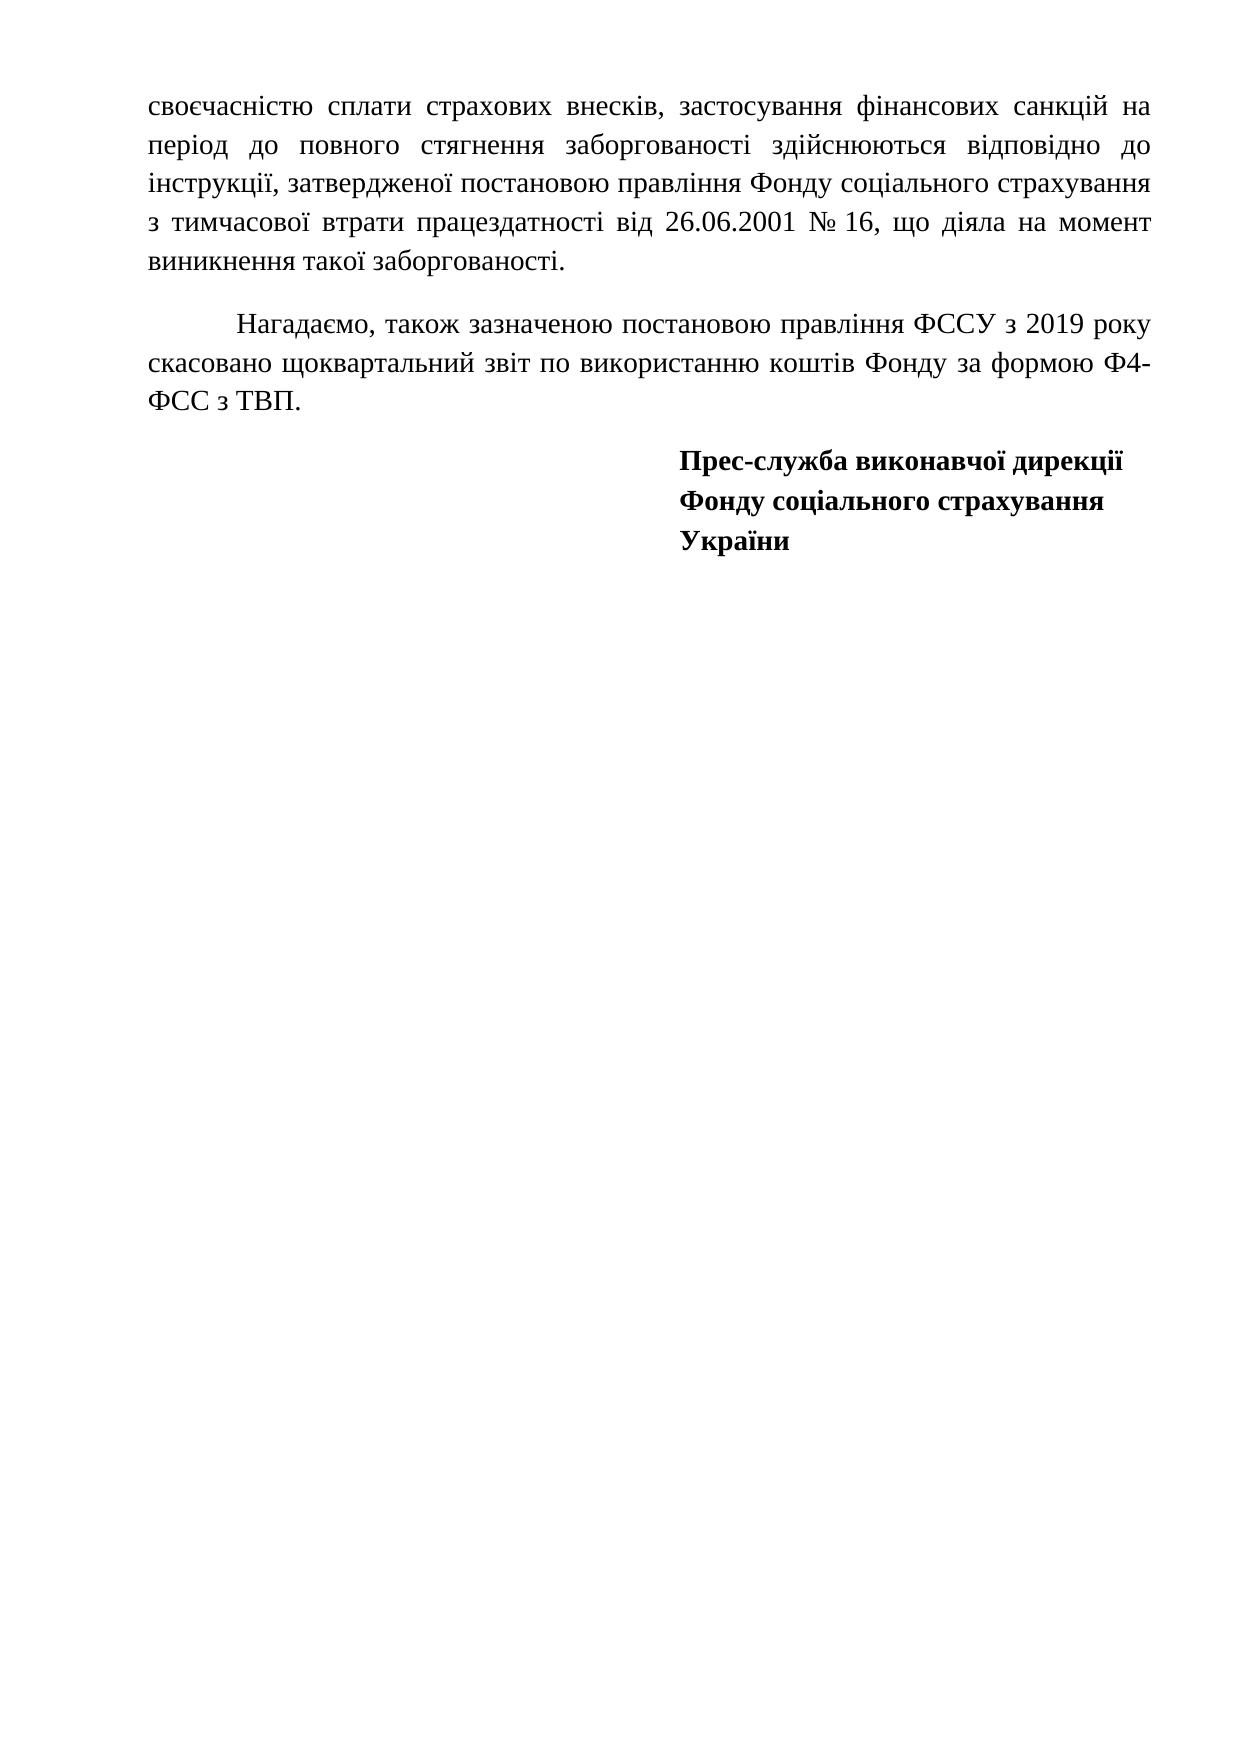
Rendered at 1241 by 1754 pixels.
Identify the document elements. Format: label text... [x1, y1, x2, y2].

text Нагадаємо, також зазначеною постановою правління ФССУ з 2019 року скасовано щоквартальний звіт по використанню коштів Фонду за формою Ф4-ФСС з ТВП. [148, 306, 1152, 417]
text Прес-служба виконавчої дирекції Фонду соціального страхування України [679, 443, 1152, 557]
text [148, 88, 1152, 276]
